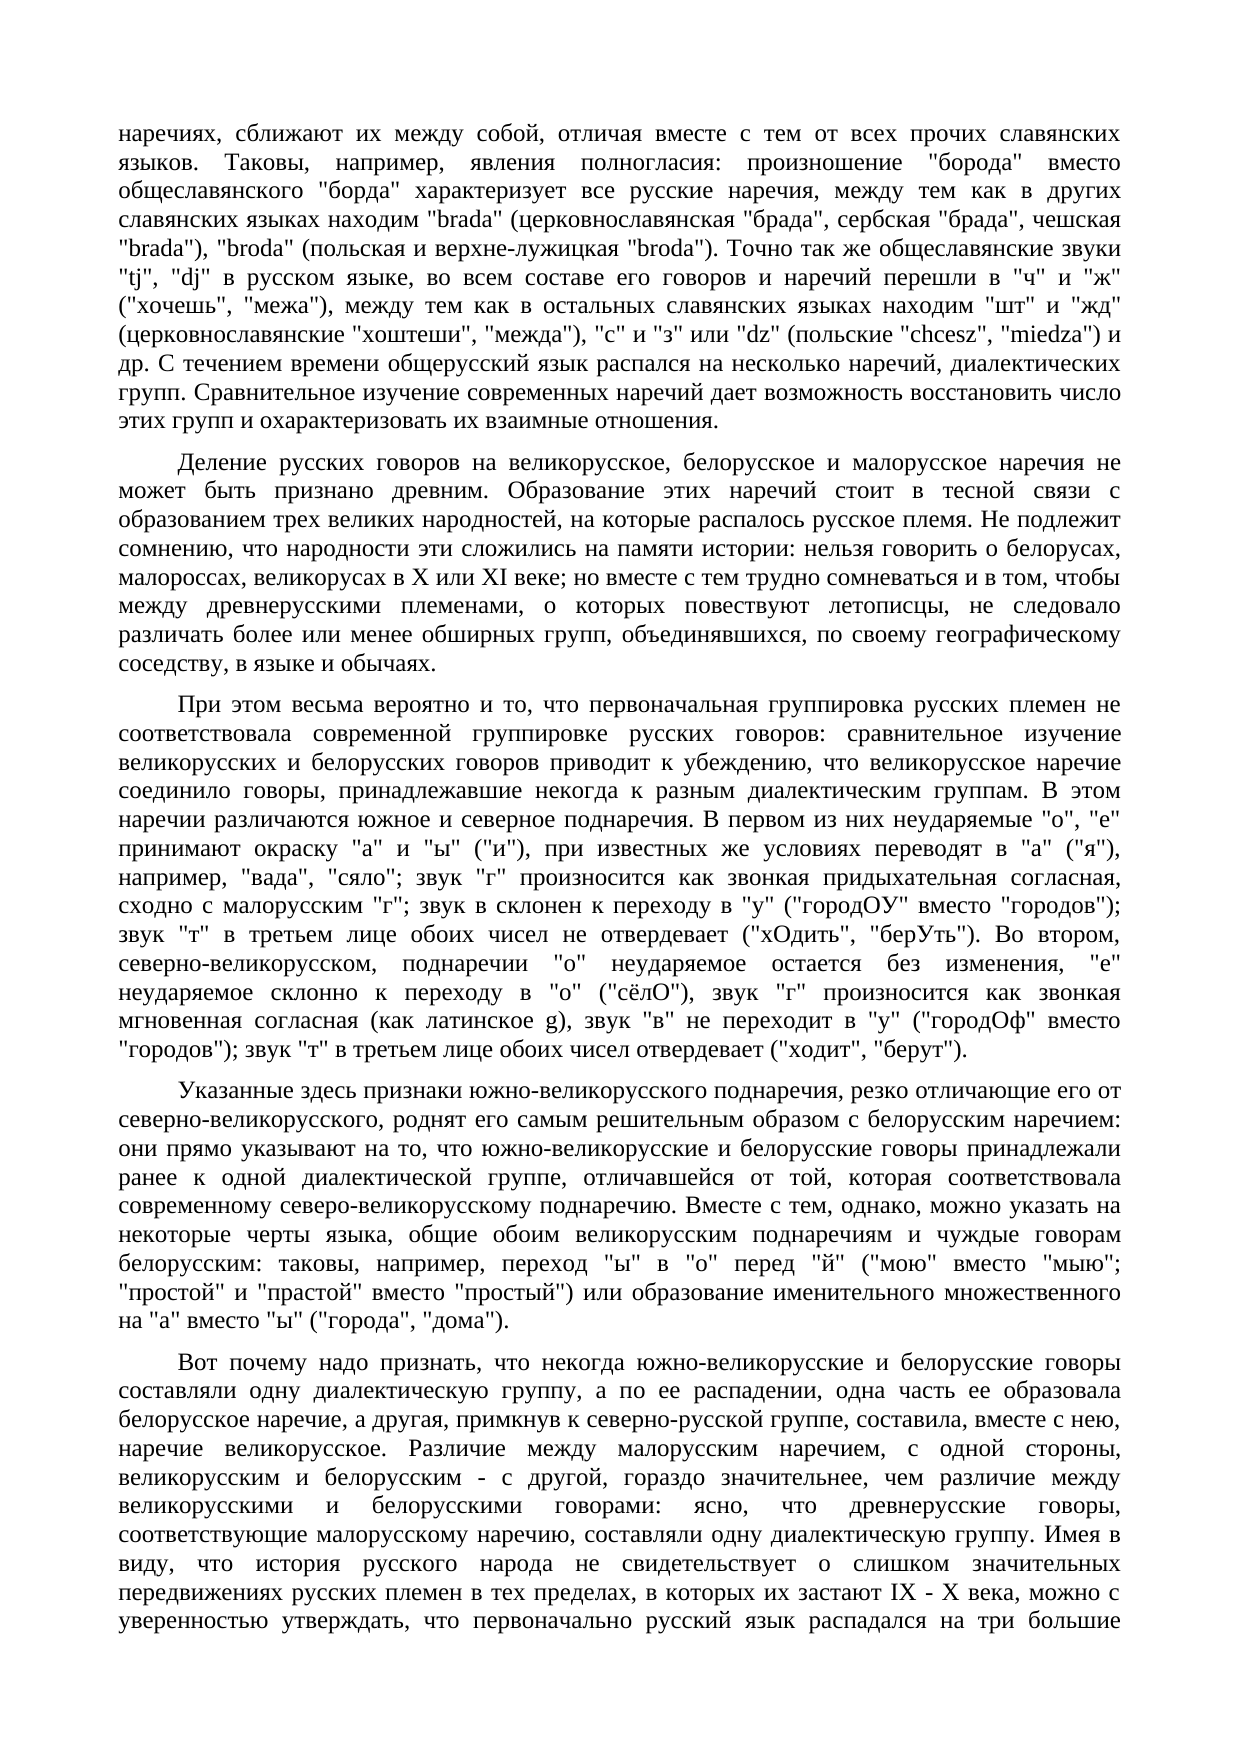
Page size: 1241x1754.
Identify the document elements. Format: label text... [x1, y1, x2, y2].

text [118, 118, 1122, 434]
text При этом весьма вероятно и то, что первоначальная группировка русских племен не соответствовала современной группировке русских говоров: сравнительное изучение великорусских и белорусских говоров приводит к убеждению, что великорусское наречие соединило говоры, принадлежавшие некогда к разным диалектическим группам. В этом наречии различаются южное и северное поднаречия. В первом из них неударяемые "о", "е" принимают окраску "а" и "ы" ("и"), при известных же условиях переводят в "а" ("я"), например, "вада", "сяло"; звук "г" произносится как звонкая придыхательная согласная, сходно с малорусским "г"; звук в склонен к переходу в "у" ("городОУ" вместо "городов"); звук "т" в третьем лице обоих чисел не отвердевает ("хОдить", "берУть"). Во втором, северно-великорусском, поднаречии "o" неударяемое остается без изменения, "е" неударяемое склонно к переходу в "о" ("сёлO"), звук "г" произносится как звонкая мгновенная согласная (как латинское g), звук "в" не переходит в "у" ("городOф" вместо "городов"); звук "т" в третьем лице обоих чисел отвердевает ("ходит", "берут"). [118, 689, 1122, 1063]
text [118, 1347, 1122, 1634]
text Указанные здесь признаки южно-великорусского поднаречия, резко отличающие его от северно-великорусского, роднят его самым решительным образом с белорусским наречием: они прямо указывают на то, что южно-великорусские и белорусские говоры принадлежали ранее к одной диалектической группе, отличавшейся от той, которая соответствовала современному северо-великорусскому поднаречию. Вместе с тем, однако, можно указать на некоторые черты языка, общие обоим великорусским поднаречиям и чуждые говорам белорусским: таковы, например, переход "ы" в "о" перед "й" ("мою" вместо "мыю"; "простой" и "прастой" вместо "простый") или образование именительного множественного на "а" вместо "ы" ("города", "дома"). [118, 1076, 1122, 1334]
text Деление русских говоров на великорусское, белорусское и малорусское наречия не может быть признано древним. Образование этих наречий стоит в тесной связи с образованием трех великих народностей, на которые распалось русское племя. Не подлежит сомнению, что народности эти сложились на памяти истории: нельзя говорить о белорусах, малороссах, великорусах в X или XI веке; но вместе с тем трудно сомневаться и в том, чтобы между древнерусскими племенами, о которых повествуют летописцы, не следовало различать более или менее обширных групп, объединявшихся, по своему географическому соседству, в языке и обычаях. [118, 447, 1122, 677]
